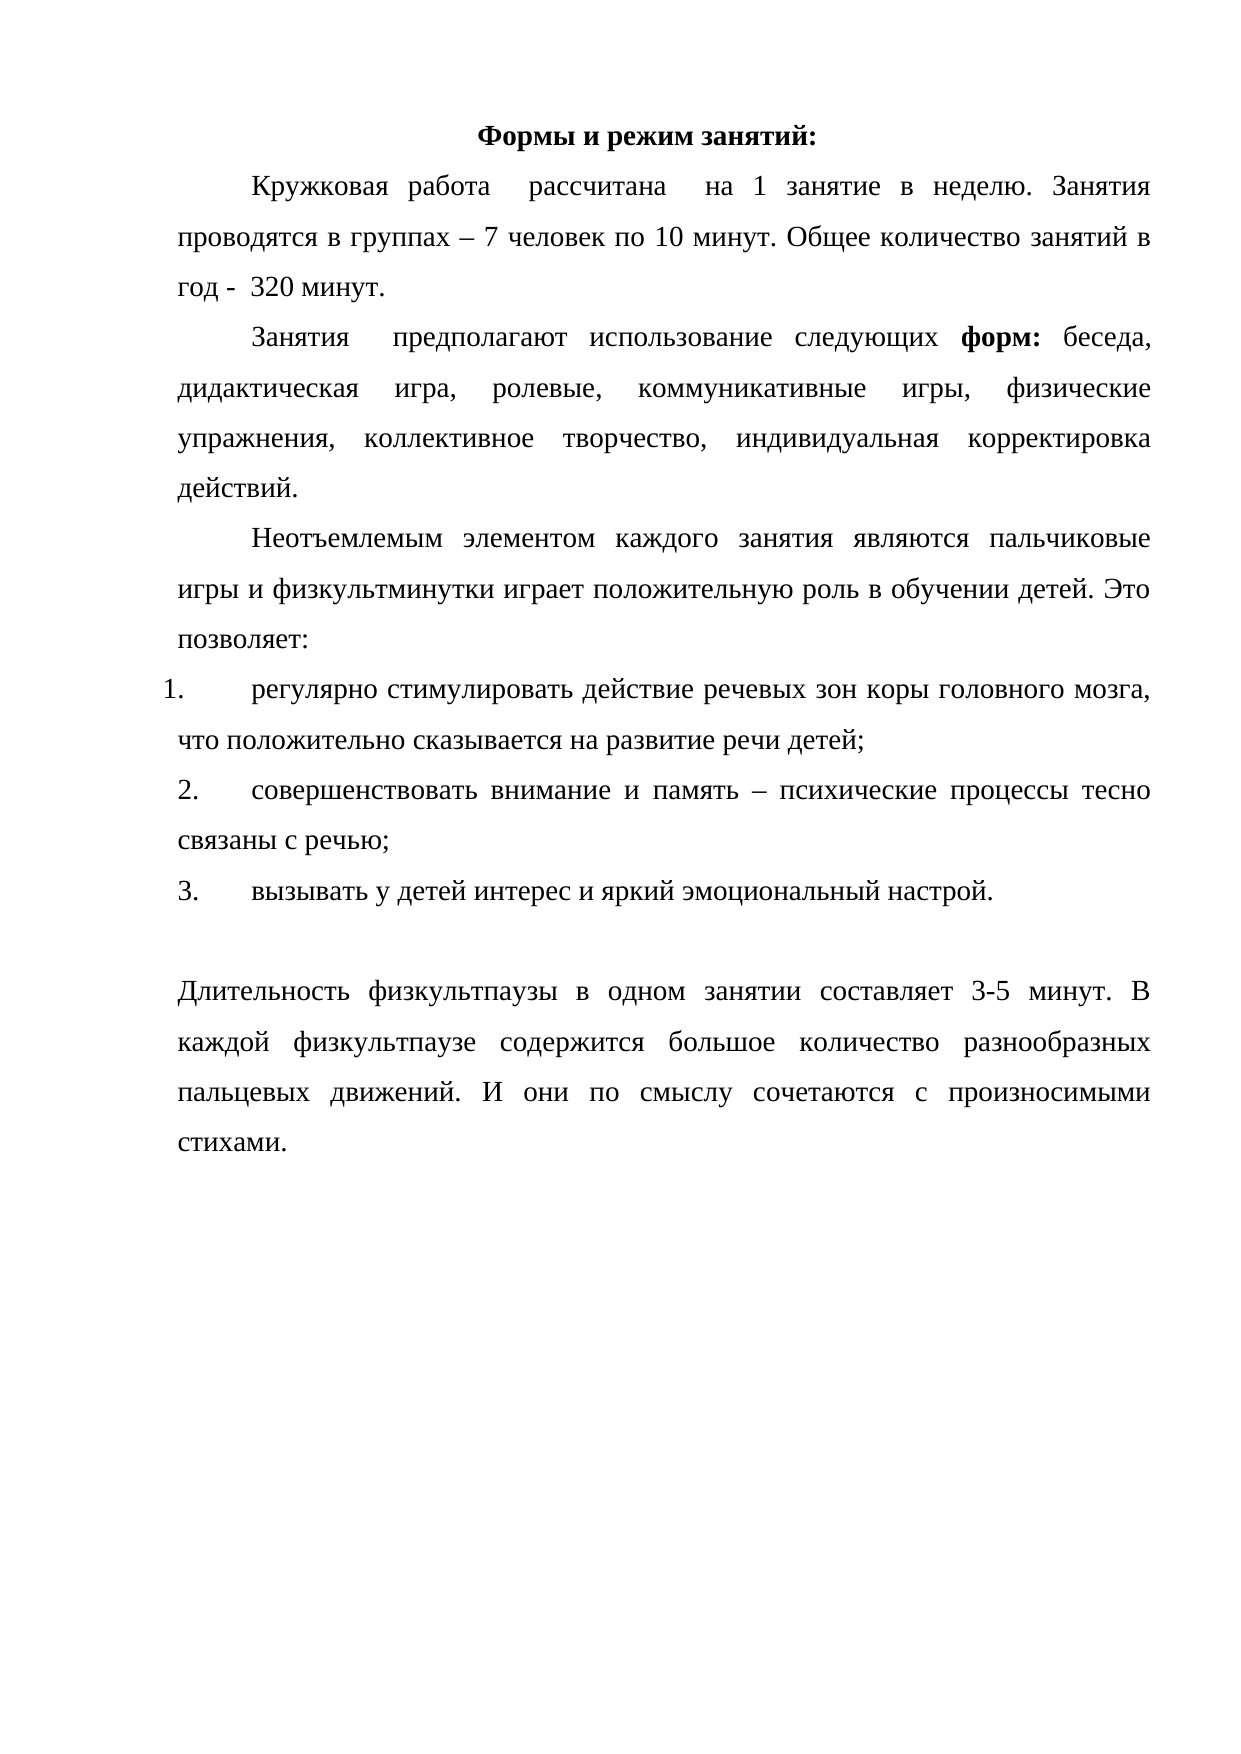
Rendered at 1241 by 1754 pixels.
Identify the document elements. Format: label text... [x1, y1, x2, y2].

text Занятия предполагают использование следующих форм: беседа, дидактическая игра, ролевые, коммуникативные игры, физические упражнения, коллективное творчество, индивидуальная корректировка действий. [177, 319, 1152, 504]
text Неотъемлемым элементом каждого занятия являются пальчиковые игры и физкультминутки играет положительную роль в обучении детей. Это позволяет: [177, 521, 1152, 655]
text Кружковая работа рассчитана на 1 занятие в неделю. Занятия проводятся в группах – 7 человек по 10 минут. Общее количество занятий в год - 320 минут. [177, 168, 1152, 303]
text Формы и режим занятий: [177, 118, 1152, 152]
list вызывать у детей интерес и яркий эмоциональный настрой. [177, 873, 1152, 906]
list регулярно стимулировать действие речевых зон коры головного мозга, что положительно сказывается на развитие речи детей; [162, 672, 1152, 755]
list совершенствовать внимание и память – психические процессы тесно связаны с речью; [177, 772, 1152, 856]
list Длительность физкультпаузы в одном занятии составляет 3-5 минут. В каждой физкультпаузе содержится большое количество разнообразных пальцевых движений. И они по смыслу сочетаются с произносимыми стихами. [177, 973, 1152, 1158]
